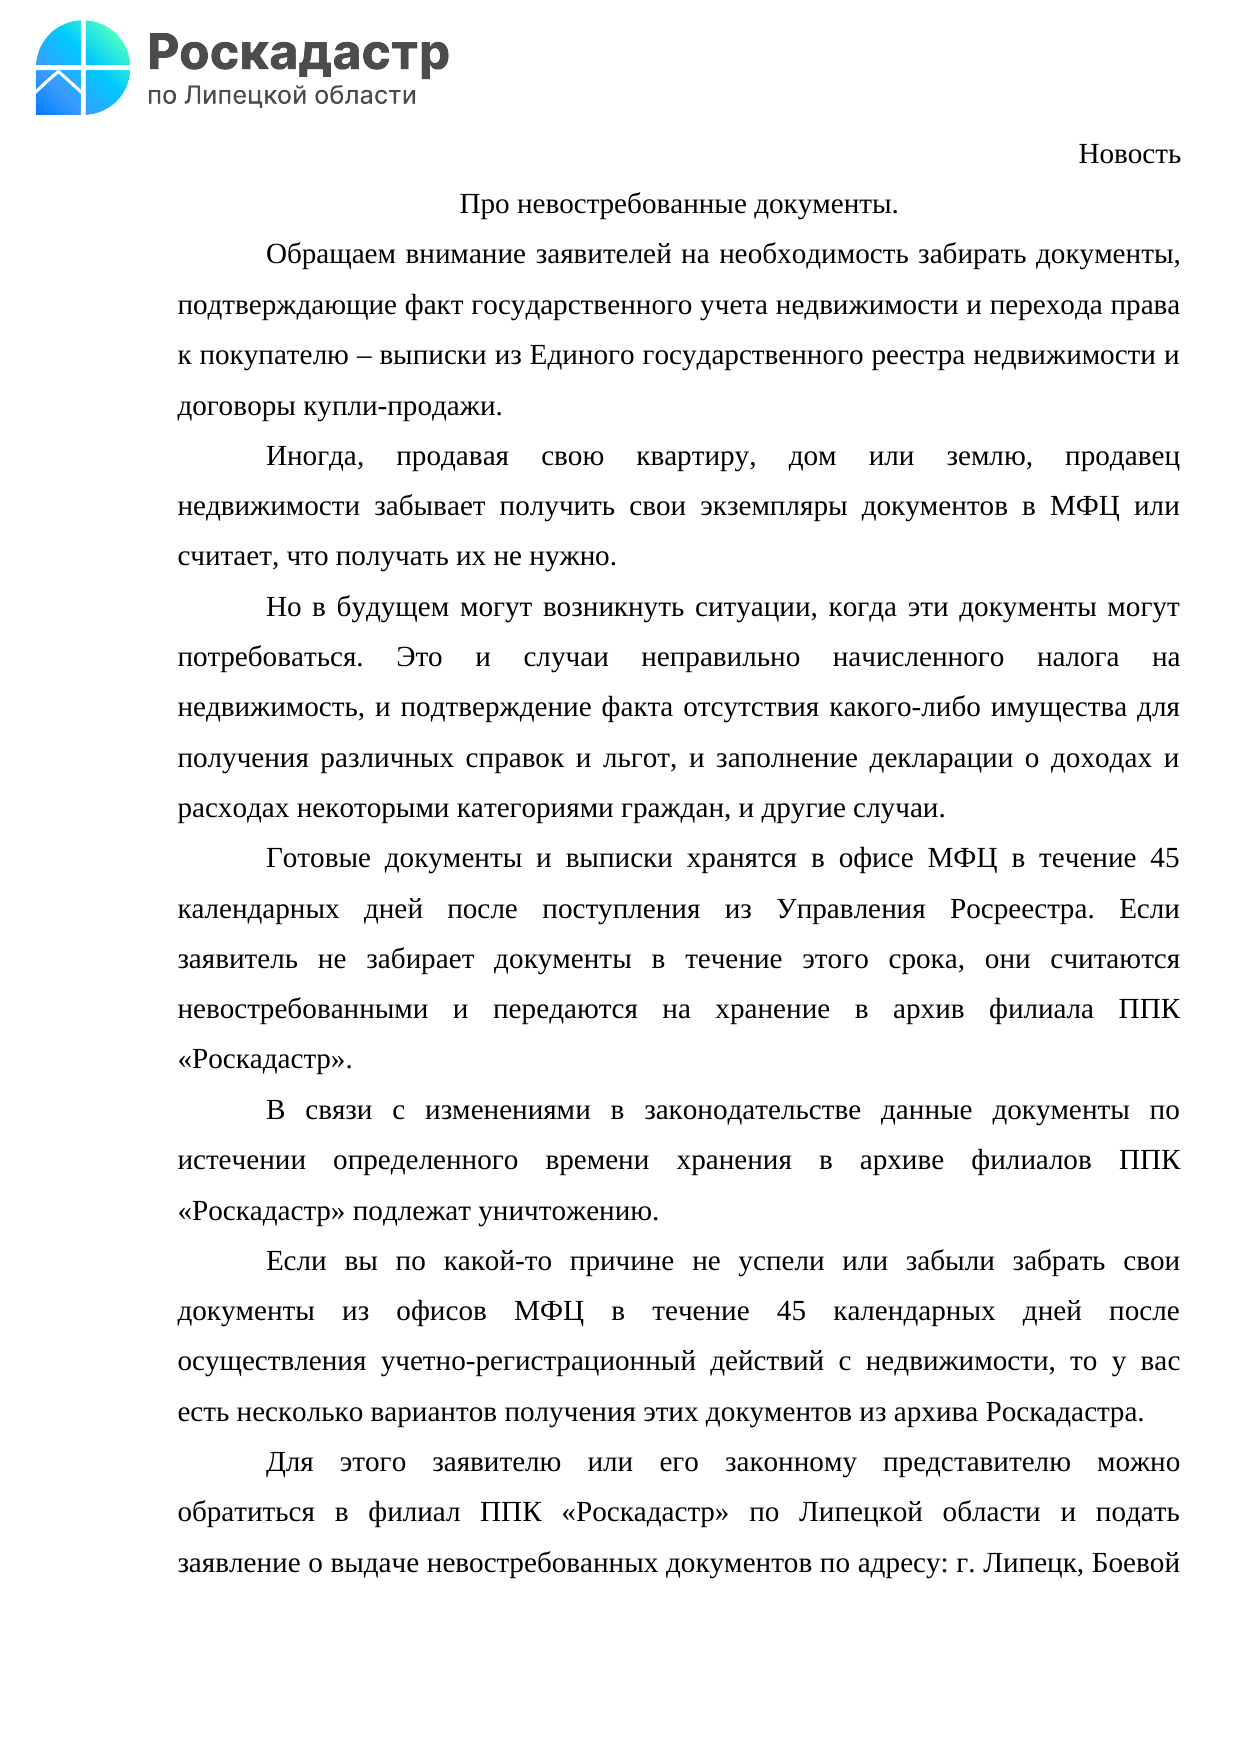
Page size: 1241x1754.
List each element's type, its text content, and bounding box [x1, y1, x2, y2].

text Иногда, продавая свою квартиру, дом или землю, продавец недвижимости забывает получить свои экземпляры документов в МФЦ или считает, что получать их не нужно. [177, 438, 1181, 572]
text В связи с изменениями в законодательстве данные документы по истечении определенного времени хранения в архиве филиалов ППК «Роскадастр» подлежат уничтожению. [177, 1092, 1181, 1226]
text Новость [177, 136, 1181, 169]
text Готовые документы и выписки хранятся в офисе МФЦ в течение 45 календарных дней после поступления из Управления Росреестра. Если заявитель не забирает документы в течение этого срока, они считаются невостребованными и передаются на хранение в архив филиала ППК «Роскадастр». [177, 840, 1181, 1075]
text Обращаем внимание заявителей на необходимость забирать документы, подтверждающие факт государственного учета недвижимости и перехода права к покупателю – выписки из Единого государственного реестра недвижимости и договоры купли-продажи. [177, 237, 1181, 421]
text Если вы по какой-то причине не успели или забыли забрать свои документы из офисов МФЦ в течение 45 календарных дней после осуществления учетно-регистрационный действий с недвижимости, то у вас есть несколько вариантов получения этих документов из архива Роскадастра. [177, 1243, 1181, 1427]
text Но в будущем могут возникнуть ситуации, когда эти документы могут потребоваться. Это и случаи неправильно начисленного налога на недвижимость, и подтверждение факта отсутствия какого-либо имущества для получения различных справок и льгот, и заполнение декларации о доходах и расходах некоторыми категориями граждан, и другие случаи. [177, 589, 1181, 824]
text Про невостребованные документы. [177, 186, 1181, 220]
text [177, 1444, 1181, 1578]
picture [14, 0, 473, 136]
